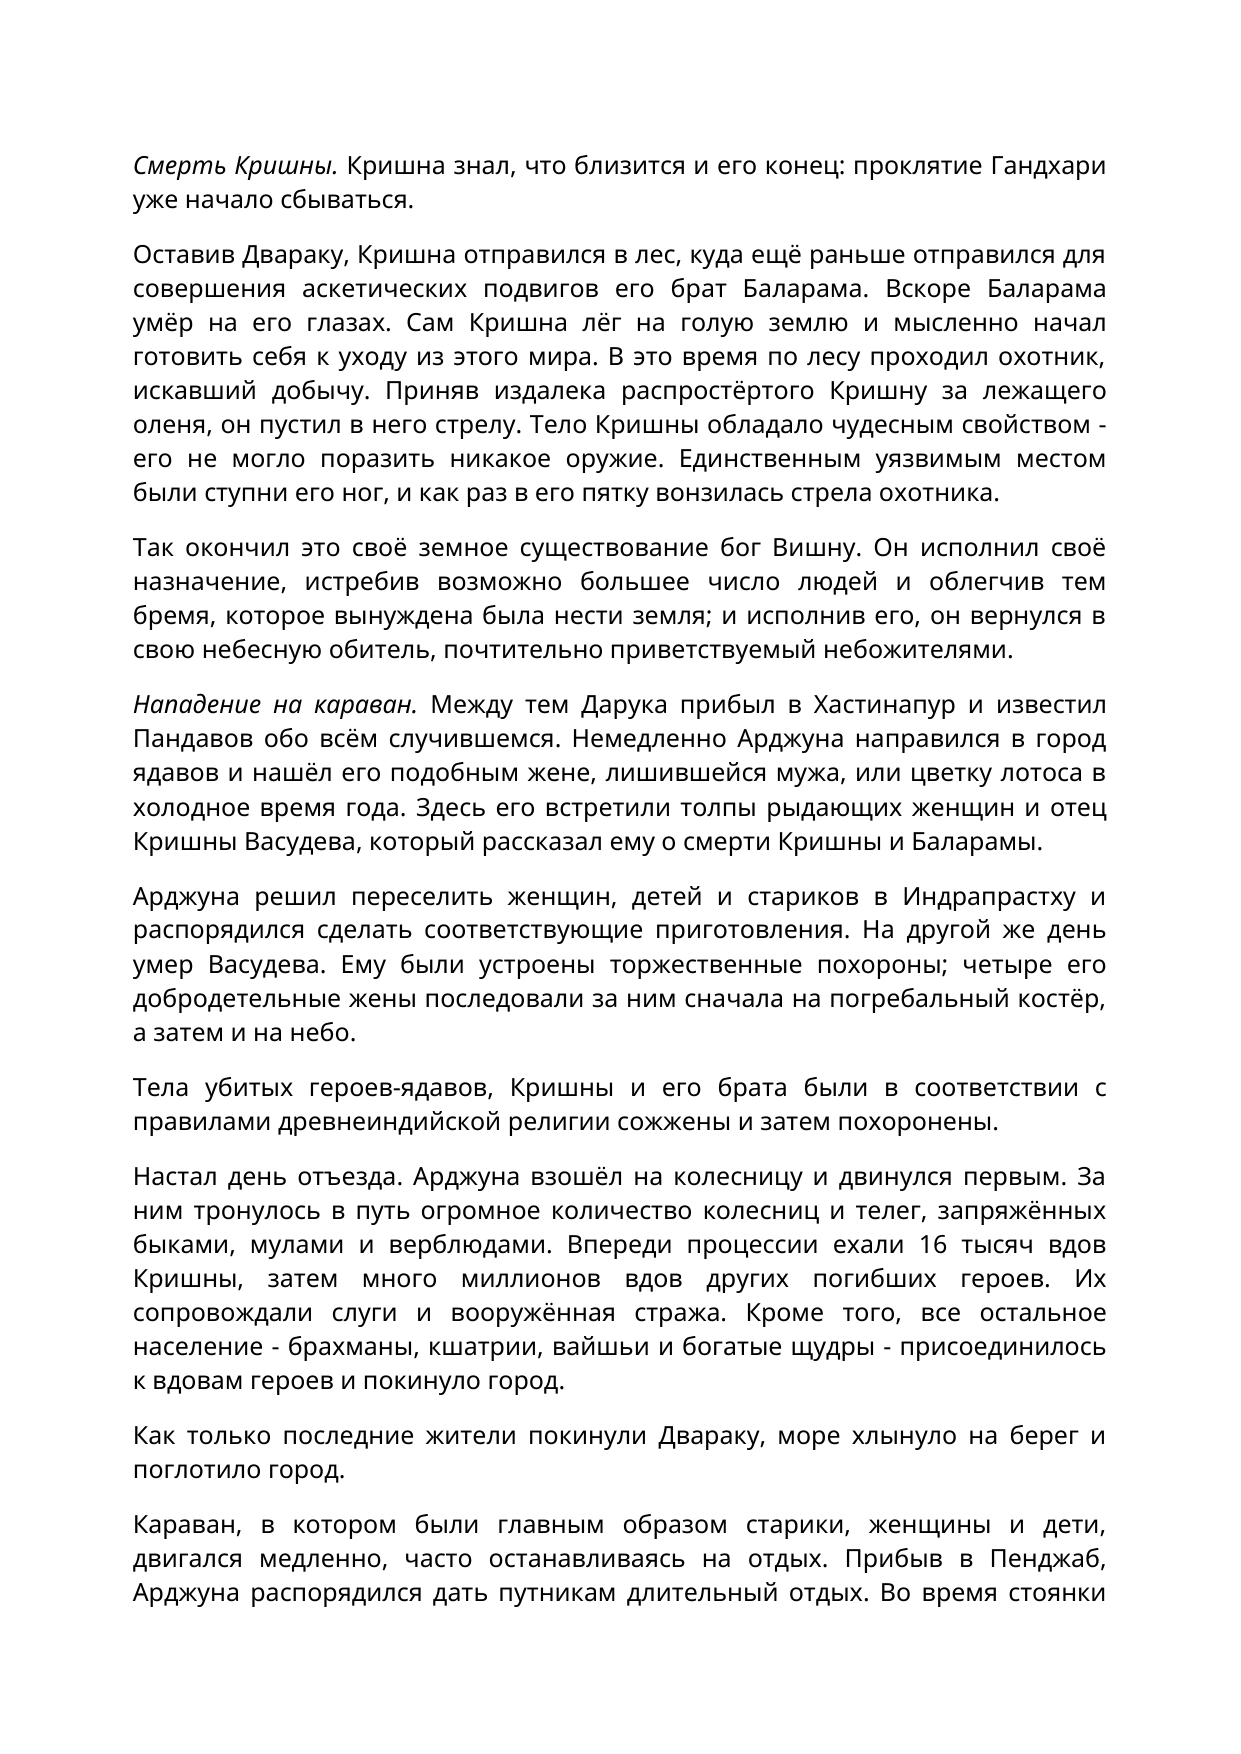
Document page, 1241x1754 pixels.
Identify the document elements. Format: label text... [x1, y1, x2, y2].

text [133, 1506, 1108, 1609]
text Настал день отъезда. Арджуна взошёл на колесницу и двинулся первым. За ним тронулось в путь огромное количество колесниц и телег, запряжённых быками, мулами и верблюдами. Впереди процессии ехали 16 тысяч вдов Кришны, затем много миллионов вдов других погибших героев. Их сопровождали слуги и вооружённая стража. Кроме того, все остальное население - брахманы, кшатрии, вайшьи и богатые щудры - присоединилось к вдовам героев и покинуло город. [133, 1158, 1108, 1397]
text Смерть Кришны. Кришна знал, что близится и его конец: проклятие Гандхари уже начало сбываться. [133, 148, 1108, 216]
text Так окончил это своё земное существование бог Вишну. Он исполнил своё назначение, истребив возможно большее число людей и облегчив тем бремя, которое вынуждена была нести земля; и исполнив его, он вернулся в свою небесную обитель, почтительно приветствуемый небожителями. [133, 530, 1108, 666]
text Арджуна решил переселить женщин, детей и стариков в Индрапрастху и распорядился сделать соответствующие приготовления. На другой же день умер Васудева. Ему были устроены торжественные похороны; четыре его добродетельные жены последовали за ним сначала на погребальный костёр, а затем и на небо. [133, 878, 1108, 1048]
text Как только последние жители покинули Двараку, море хлынуло на берег и поглотило город. [133, 1417, 1108, 1486]
text Оставив Двараку, Кришна отправился в лес, куда ещё раньше отправился для совершения аскетических подвигов его брат Баларама. Вскоре Баларама умёр на его глазах. Сам Кришна лёг на голую землю и мысленно начал готовить себя к уходу из этого мира. В это время по лесу проходил охотник, искавший добычу. Приняв издалека распростёртого Кришну за лежащего оленя, он пустил в него стрелу. Тело Кришны обладало чудесным свойством - его не могло поразить никакое оружие. Единственным уязвимым местом были ступни его ног, и как раз в его пятку вонзилась стрела охотника. [133, 237, 1108, 509]
text Нападение на караван. Между тем Дарука прибыл в Хастинапур и известил Пандавов обо всём случившемся. Немедленно Арджуна направился в город ядавов и нашёл его подобным жене, лишившейся мужа, или цветку лотоса в холодное время года. Здесь его встретили толпы рыдающих женщин и отец Кришны Васудева, который рассказал ему о смерти Кришны и Баларамы. [133, 687, 1108, 857]
text Тела убитых героев-ядавов, Кришны и его брата были в соответствии с правилами древнеиндийской религии сожжены и затем похоронены. [133, 1069, 1108, 1137]
